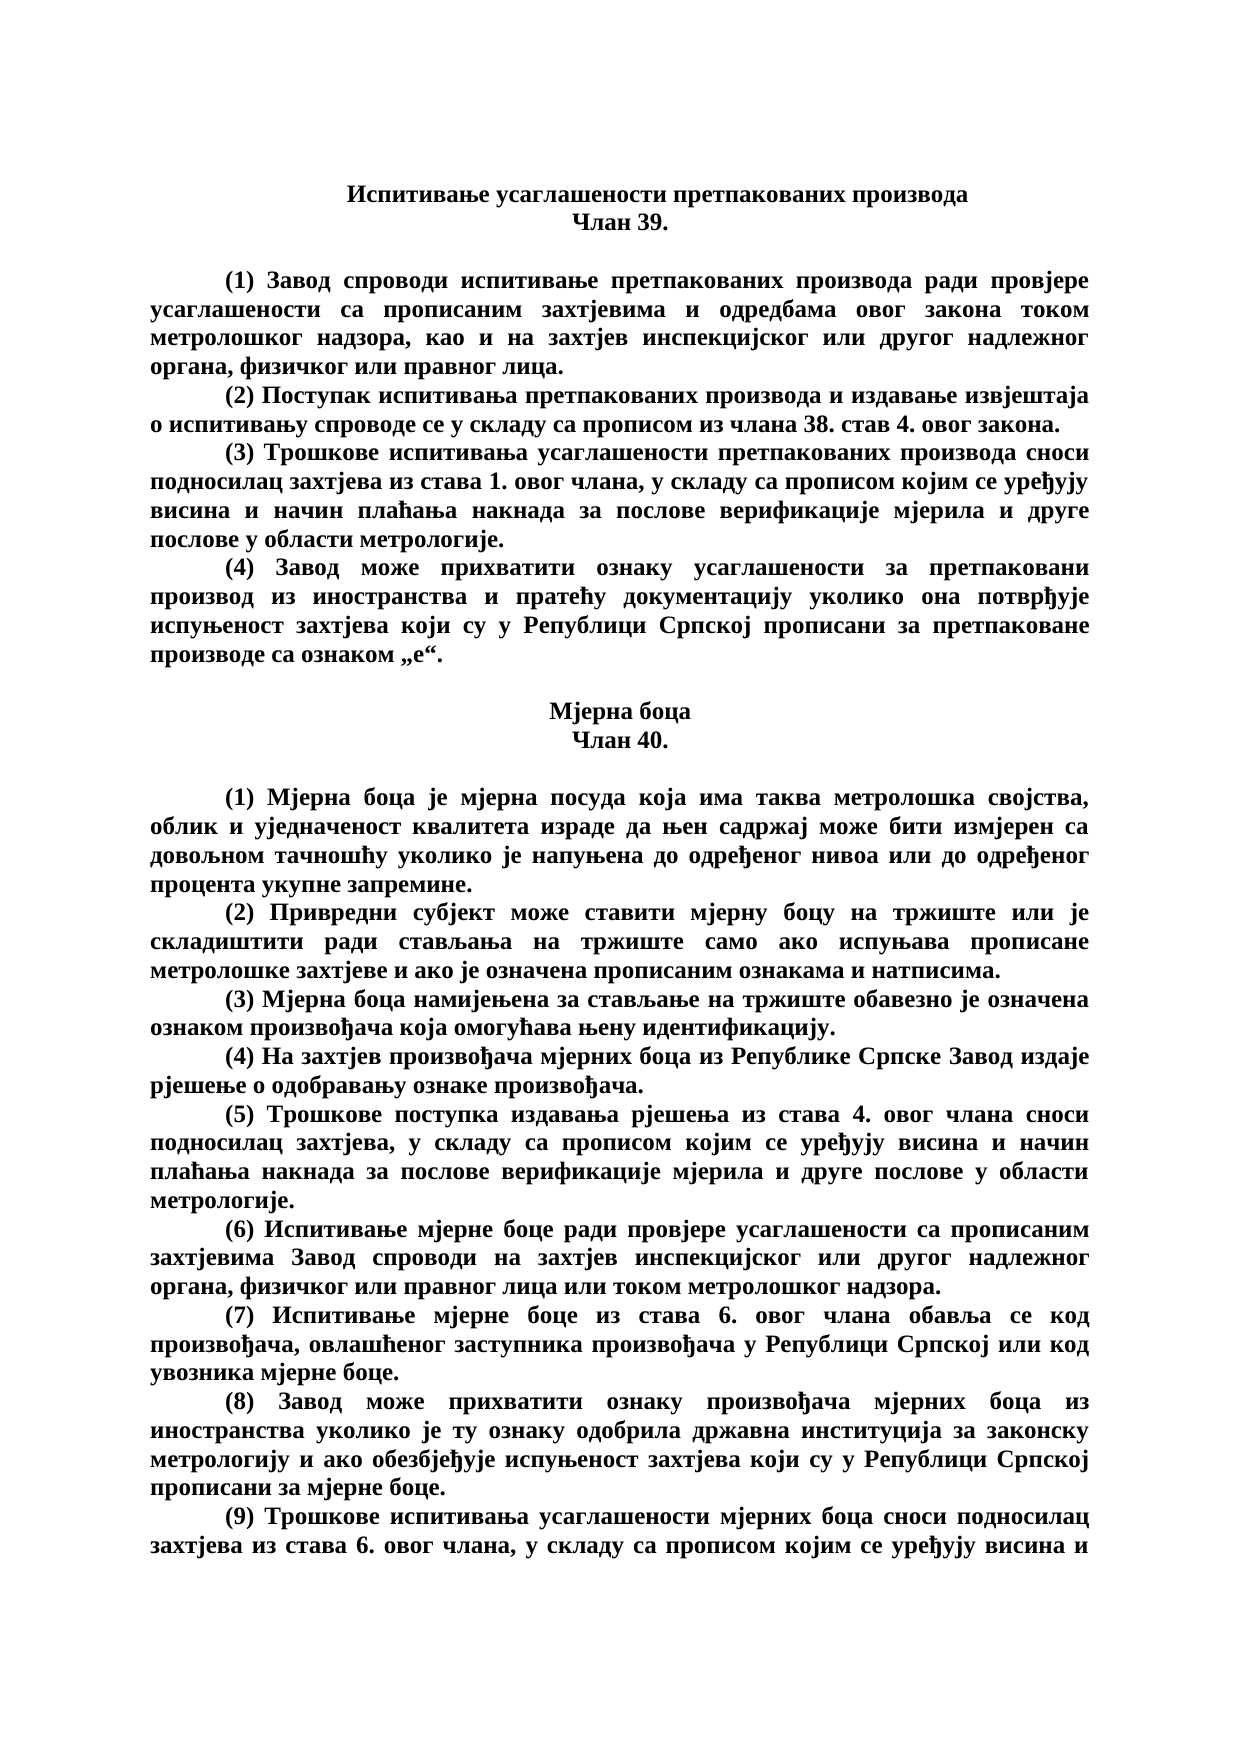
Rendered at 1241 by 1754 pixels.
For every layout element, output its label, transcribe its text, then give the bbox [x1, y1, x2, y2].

text (4) Завод може прихватити ознаку усаглашености за претпаковани производ из иностранства и пратећу документацију уколико она потврђује испуњеност захтјева који су у Републици Српској прописани за претпаковане производе са ознаком „е“. [150, 552, 1090, 667]
text (1) Мјерна боца је мјерна посуда која има таква метролошка својства, облик и уједначеност квалитета израде да њен садржај може бити измјерен са довољном тачношћу уколико је напуњена до одређеног нивоа или до одређеног процента укупне запремине. [150, 782, 1090, 897]
text (2) Привредни субјект може ставити мјерну боцу на тржиште или је складиштити ради стављања на тржиште само ако испуњава прописане метролошке захтјеве и ако је означена прописаним ознакама и натписима. [150, 897, 1090, 984]
text (7) Испитивање мјерне боце из става 6. овог члана обавља се код произвођача, овлашћеног заступника произвођача у Републици Српској или код увозника мјерне боце. [150, 1300, 1090, 1386]
text (1) Завод спроводи испитивање претпакованих производа ради провјере усаглашености са прописаним захтјевима и одредбама овог закона током метролошког надзора, као и на захтјев инспекцијског или другог надлежног органа, физичког или правног лица. [150, 265, 1090, 380]
text Испитивање усаглашености претпакованих производа [150, 179, 1090, 207]
text (2) Поступак испитивања претпакованих производа и издавање извјештаја о испитивању спроводе се у складу са прописом из члана 38. став 4. овог закона. [150, 380, 1090, 437]
text Мјерна боца [150, 696, 1090, 725]
text (4) На захтјев произвођача мјерних боца из Републике Српске Завод издаје рјешење о одобравању ознаке произвођача. [150, 1041, 1090, 1099]
text (3) Мјерна боца намијењена за стављање на тржиште обавезно је означена ознаком произвођача која омогућава њену идентификацију. [150, 984, 1090, 1041]
text (5) Трошкове поступка издавања рјешења из става 4. овог члана сноси подносилац захтјева, у складу са прописом којим се уређују висина и начин плаћања накнада за послове верификације мјерила и друге послове у области метрологије. [150, 1099, 1090, 1214]
text Члан 39. [150, 207, 1090, 236]
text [150, 1501, 1090, 1559]
text (8) Завод може прихватити ознаку произвођача мјерних боца из иностранства уколико је ту ознаку одобрила државна институција за законску метрологију и ако обезбјеђује испуњеност захтјева који су у Републици Српској прописани за мјерне боце. [150, 1386, 1090, 1501]
text (6) Испитивање мјерне боце ради провјере усаглашености са прописаним захтјевима Завод спроводи на захтјев инспекцијског или другог надлежног органа, физичког или правног лица или током метролошког надзора. [150, 1214, 1090, 1300]
text (3) Трошкове испитивања усаглашености претпакованих производа сноси подносилац захтјева из става 1. овог члана, у складу са прописом којим се уређују висина и начин плаћања накнада за послове верификације мјерила и друге послове у области метрологије. [150, 437, 1090, 552]
text Члан 40. [150, 725, 1090, 754]
